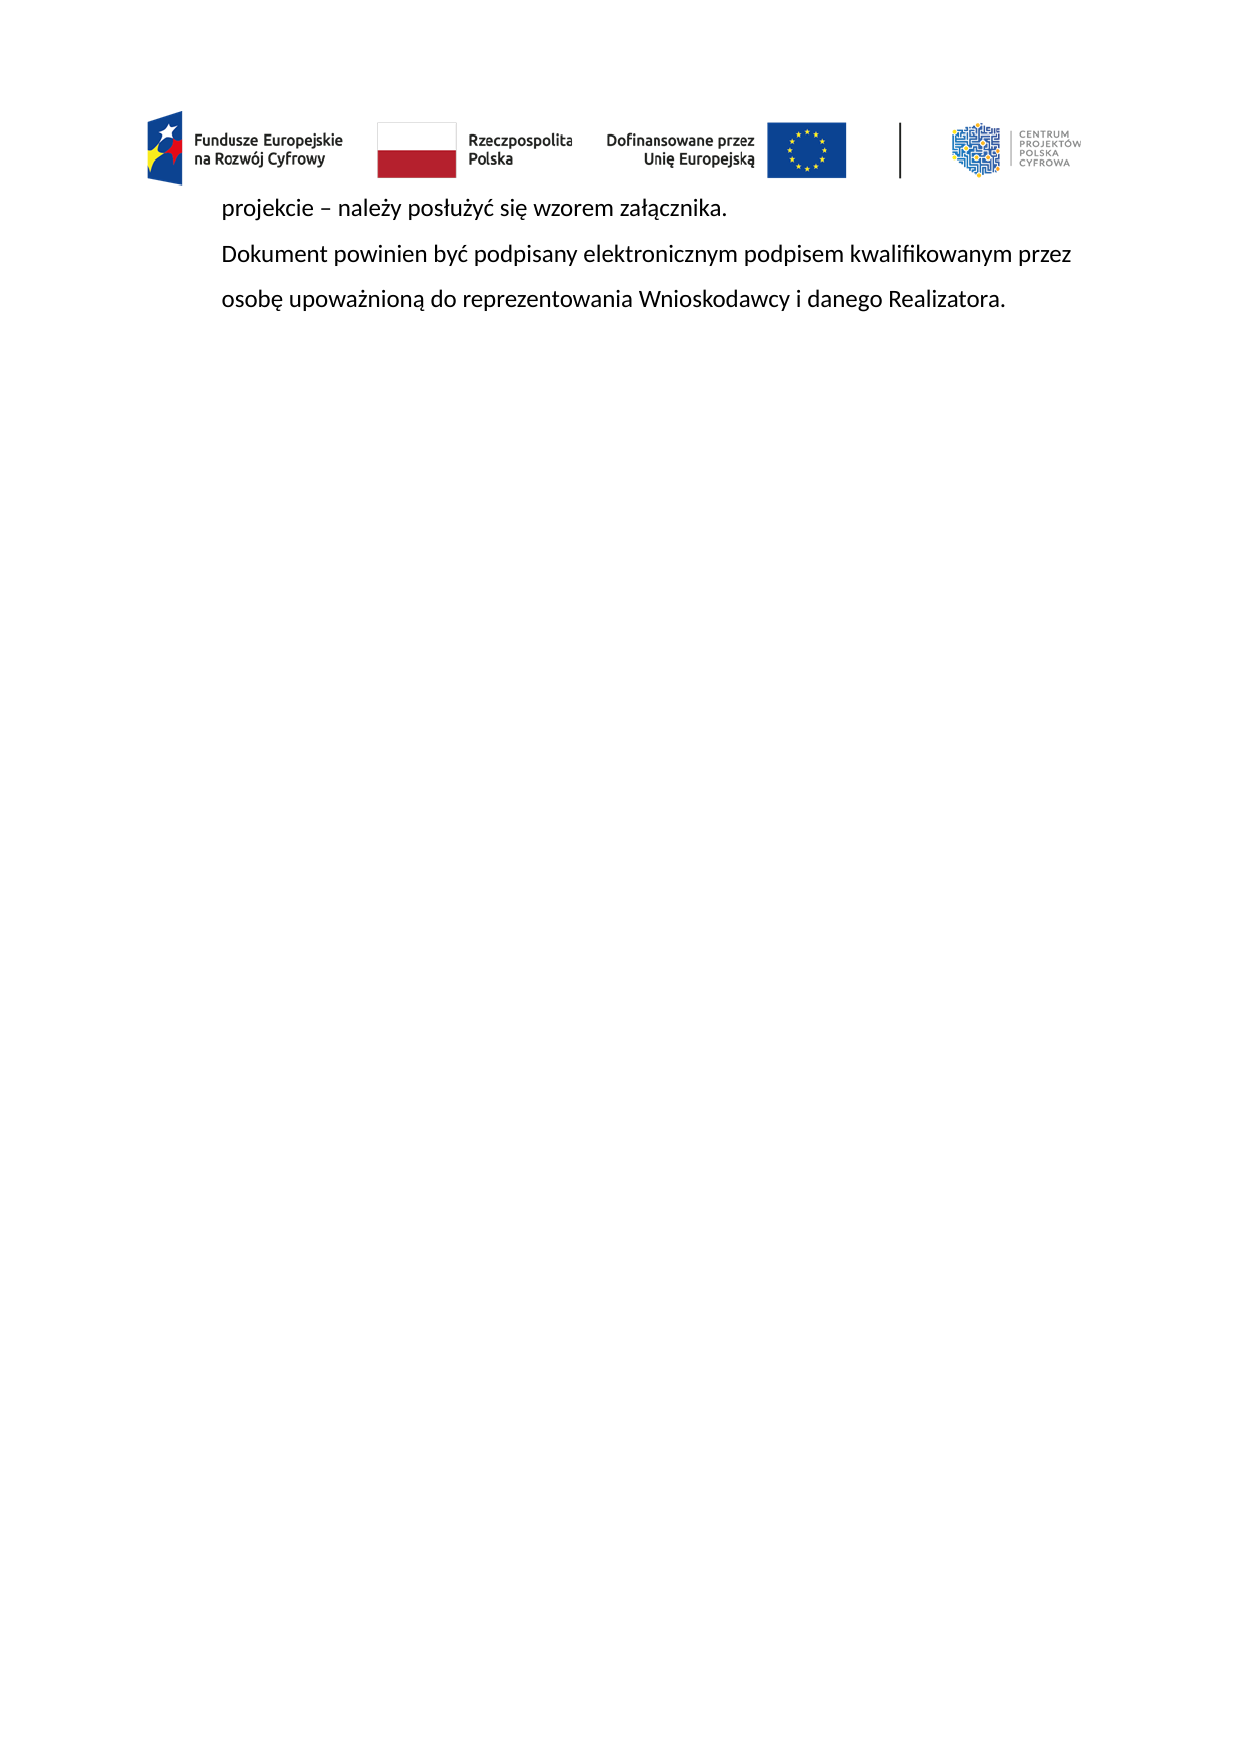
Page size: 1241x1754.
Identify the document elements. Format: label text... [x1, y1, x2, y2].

picture [147, 111, 1081, 186]
